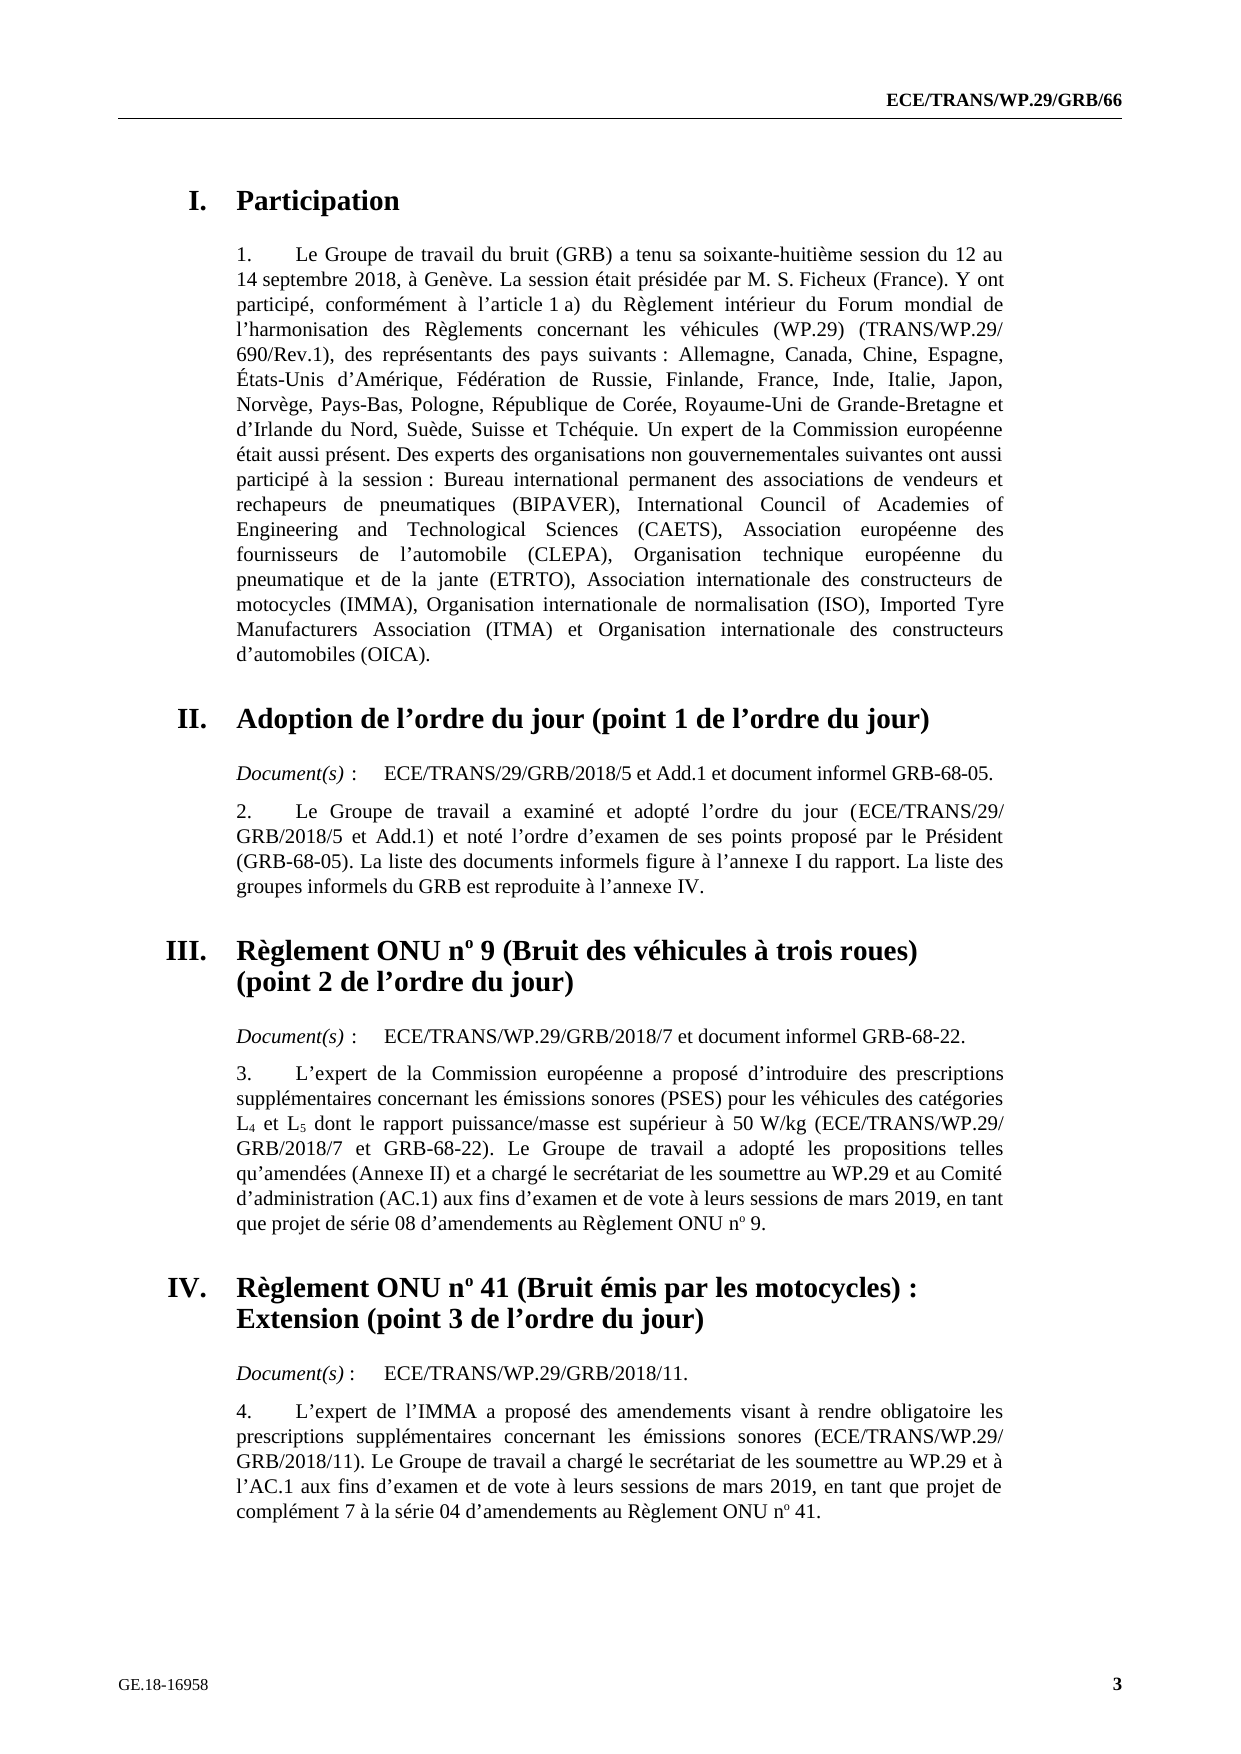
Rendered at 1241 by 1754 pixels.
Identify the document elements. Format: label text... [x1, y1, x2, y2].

text 4. L’expert de l’IMMA a proposé des amendements visant à rendre obligatoire les prescriptions supplémentaires concernant les émissions sonores (ECE/TRANS/WP.29/ GRB/2018/11). Le Groupe de travail a chargé le secrétariat de les soumettre au WP.29 et à l’AC.1 aux fins d’examen et de vote à leurs sessions de mars 2019, en tant que projet de complément 7 à la série 04 d’amendements au Règlement ONU no 41. [236, 1398, 1004, 1523]
text Document(s) : ECE/TRANS/WP.29/GRB/2018/11. [236, 1360, 1004, 1385]
text 3. L’expert de la Commission européenne a proposé d’introduire des prescriptions supplémentaires concernant les émissions sonores (PSES) pour les véhicules des catégories L4 et L5 dont le rapport puissance/masse est supérieur à 50 W/kg (ECE/TRANS/WP.29/ GRB/2018/7 et GRB-68-22). Le Groupe de travail a adopté les propositions telles qu’amendées (Annexe II) et a chargé le secrétariat de les soumettre au WP.29 et au Comité d’administration (AC.1) aux fins d’examen et de vote à leurs sessions de mars 2019, en tant que projet de série 08 d’amendements au Règlement ONU no 9. [236, 1060, 1004, 1235]
text II. Adoption de l’ordre du jour (point 1 de l’ordre du jour) [118, 704, 1004, 735]
text I. Participation [118, 185, 1004, 216]
text Document(s) : ECE/TRANS/WP.29/GRB/2018/7 et document informel GRB-68-22. [236, 1023, 1004, 1048]
text Document(s) : ECE/TRANS/29/GRB/2018/5 et Add.1 et document informel GRB-68-05. [236, 760, 1004, 785]
text IV. Règlement ONU no 41 (Bruit émis par les motocycles) : Extension (point 3 de l’ordre du jour) [118, 1273, 1004, 1335]
text 2. Le Groupe de travail a examiné et adopté l’ordre du jour (ECE/TRANS/29/ GRB/2018/5 et Add.1) et noté l’ordre d’examen de ses points proposé par le Président (GRB-68-05). La liste des documents informels figure à l’annexe I du rapport. La liste des groupes informels du GRB est reproduite à l’annexe IV. [236, 798, 1004, 898]
text III. Règlement ONU no 9 (Bruit des véhicules à trois roues) (point 2 de l’ordre du jour) [118, 935, 1004, 998]
text 1. Le Groupe de travail du bruit (GRB) a tenu sa soixante-huitième session du 12 au 14 septembre 2018, à Genève. La session était présidée par M. S. Ficheux (France). Y ont participé, conformément à l’article 1 a) du Règlement intérieur du Forum mondial de l’harmonisation des Règlements concernant les véhicules (WP.29) (TRANS/WP.29/ 690/Rev.1), des représentants des pays suivants : Allemagne, Canada, Chine, Espagne, États-Unis d’Amérique, Fédération de Russie, Finlande, France, Inde, Italie, Japon, Norvège, Pays-Bas, Pologne, République de Corée, Royaume-Uni de Grande-Bretagne et d’Irlande du Nord, Suède, Suisse et Tchéquie. Un expert de la Commission européenne était aussi présent. Des experts des organisations non gouvernementales suivantes ont aussi participé à la session : Bureau international permanent des associations de vendeurs et rechapeurs de pneumatiques (BIPAVER), International Council of Academies of Engineering and Technological Sciences (CAETS), Association européenne des fournisseurs de l’automobile (CLEPA), Organisation technique européenne du pneumatique et de la jante (ETRTO), Association internationale des constructeurs de motocycles (IMMA), Organisation internationale de normalisation (ISO), Imported Tyre Manufacturers Association (ITMA) et Organisation internationale des constructeurs d’automobiles (OICA). [236, 241, 1004, 666]
